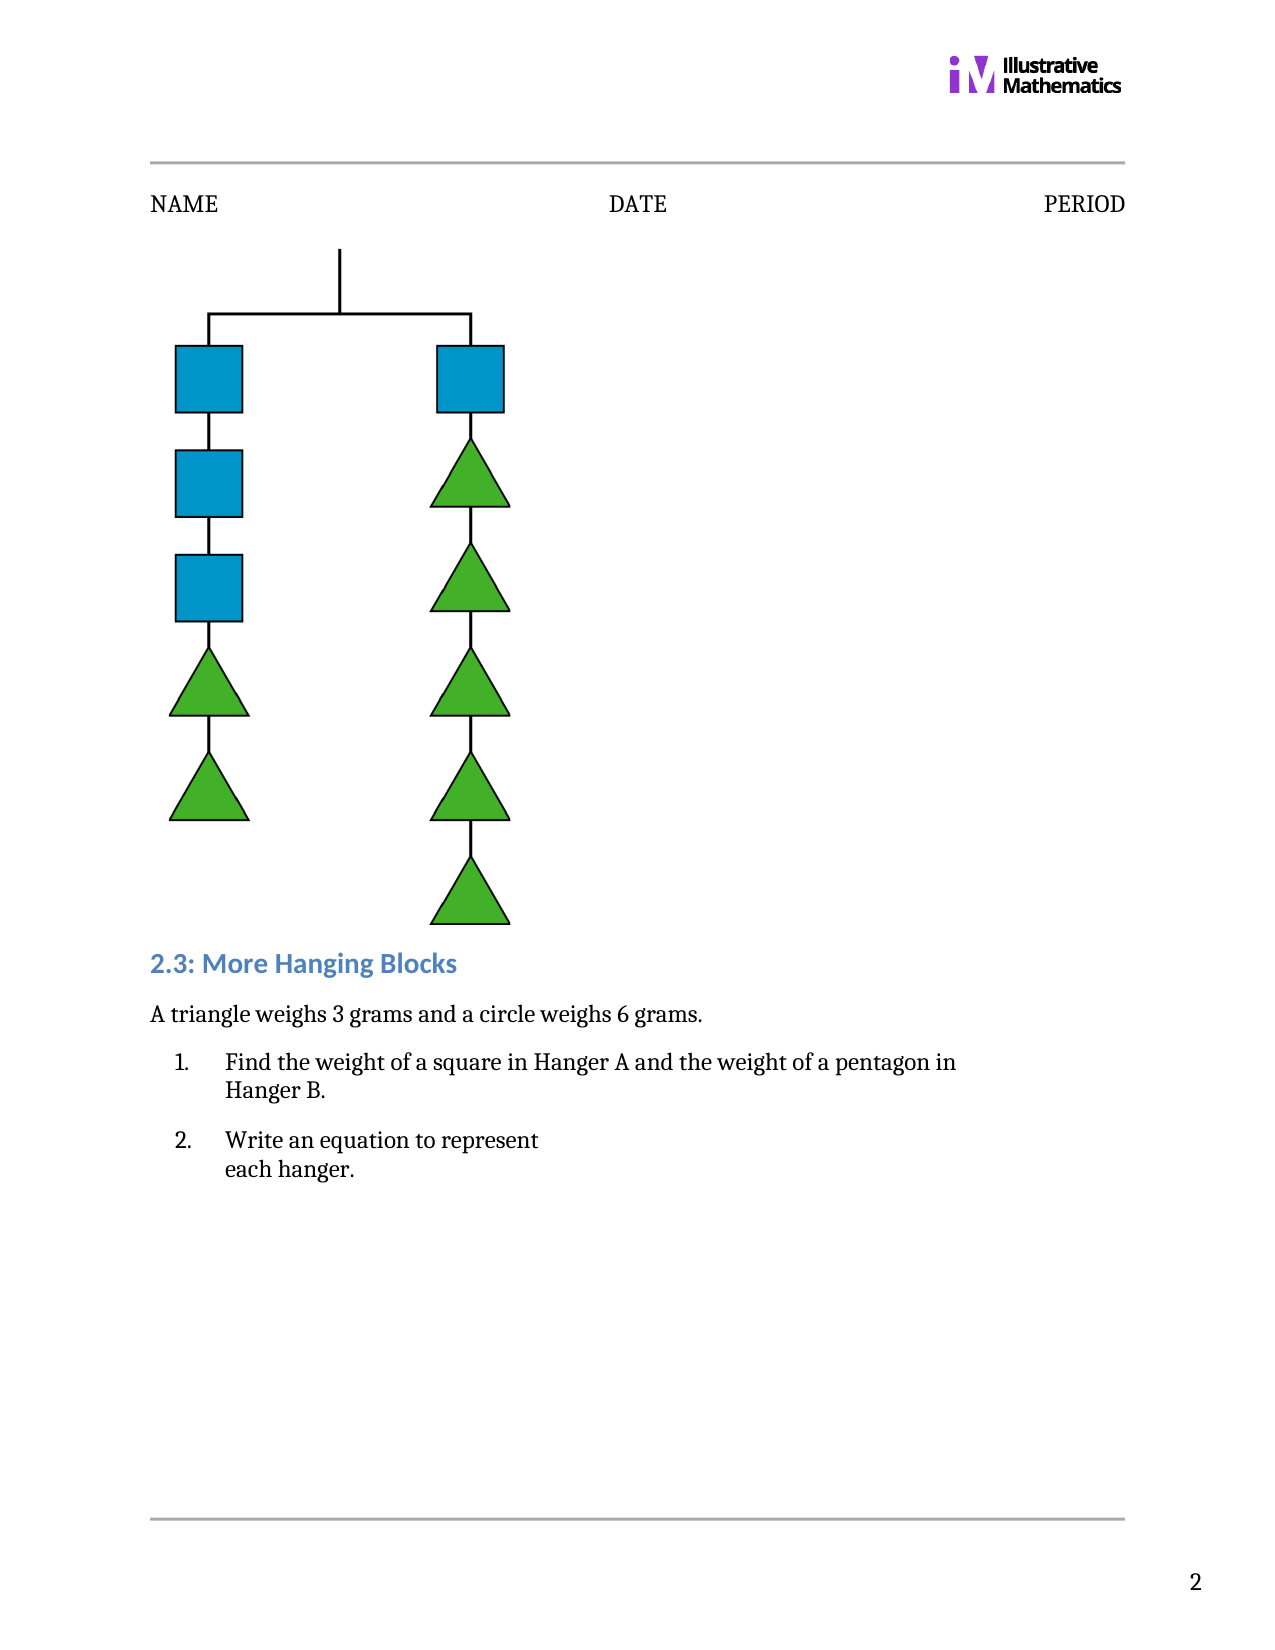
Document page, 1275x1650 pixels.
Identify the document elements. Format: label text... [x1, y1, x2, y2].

list Find the weight of a square in Hanger A and the weight of a pentagon in Hanger B. [175, 1047, 1125, 1105]
subtitle 2.3: More Hanging Blocks [150, 946, 1125, 981]
list Write an equation to represent each hanger. [175, 1126, 1125, 1183]
picture [168, 247, 511, 925]
picture [949, 55, 1121, 93]
text A triangle weighs 3 grams and a circle weighs 6 grams. [150, 1000, 1125, 1029]
